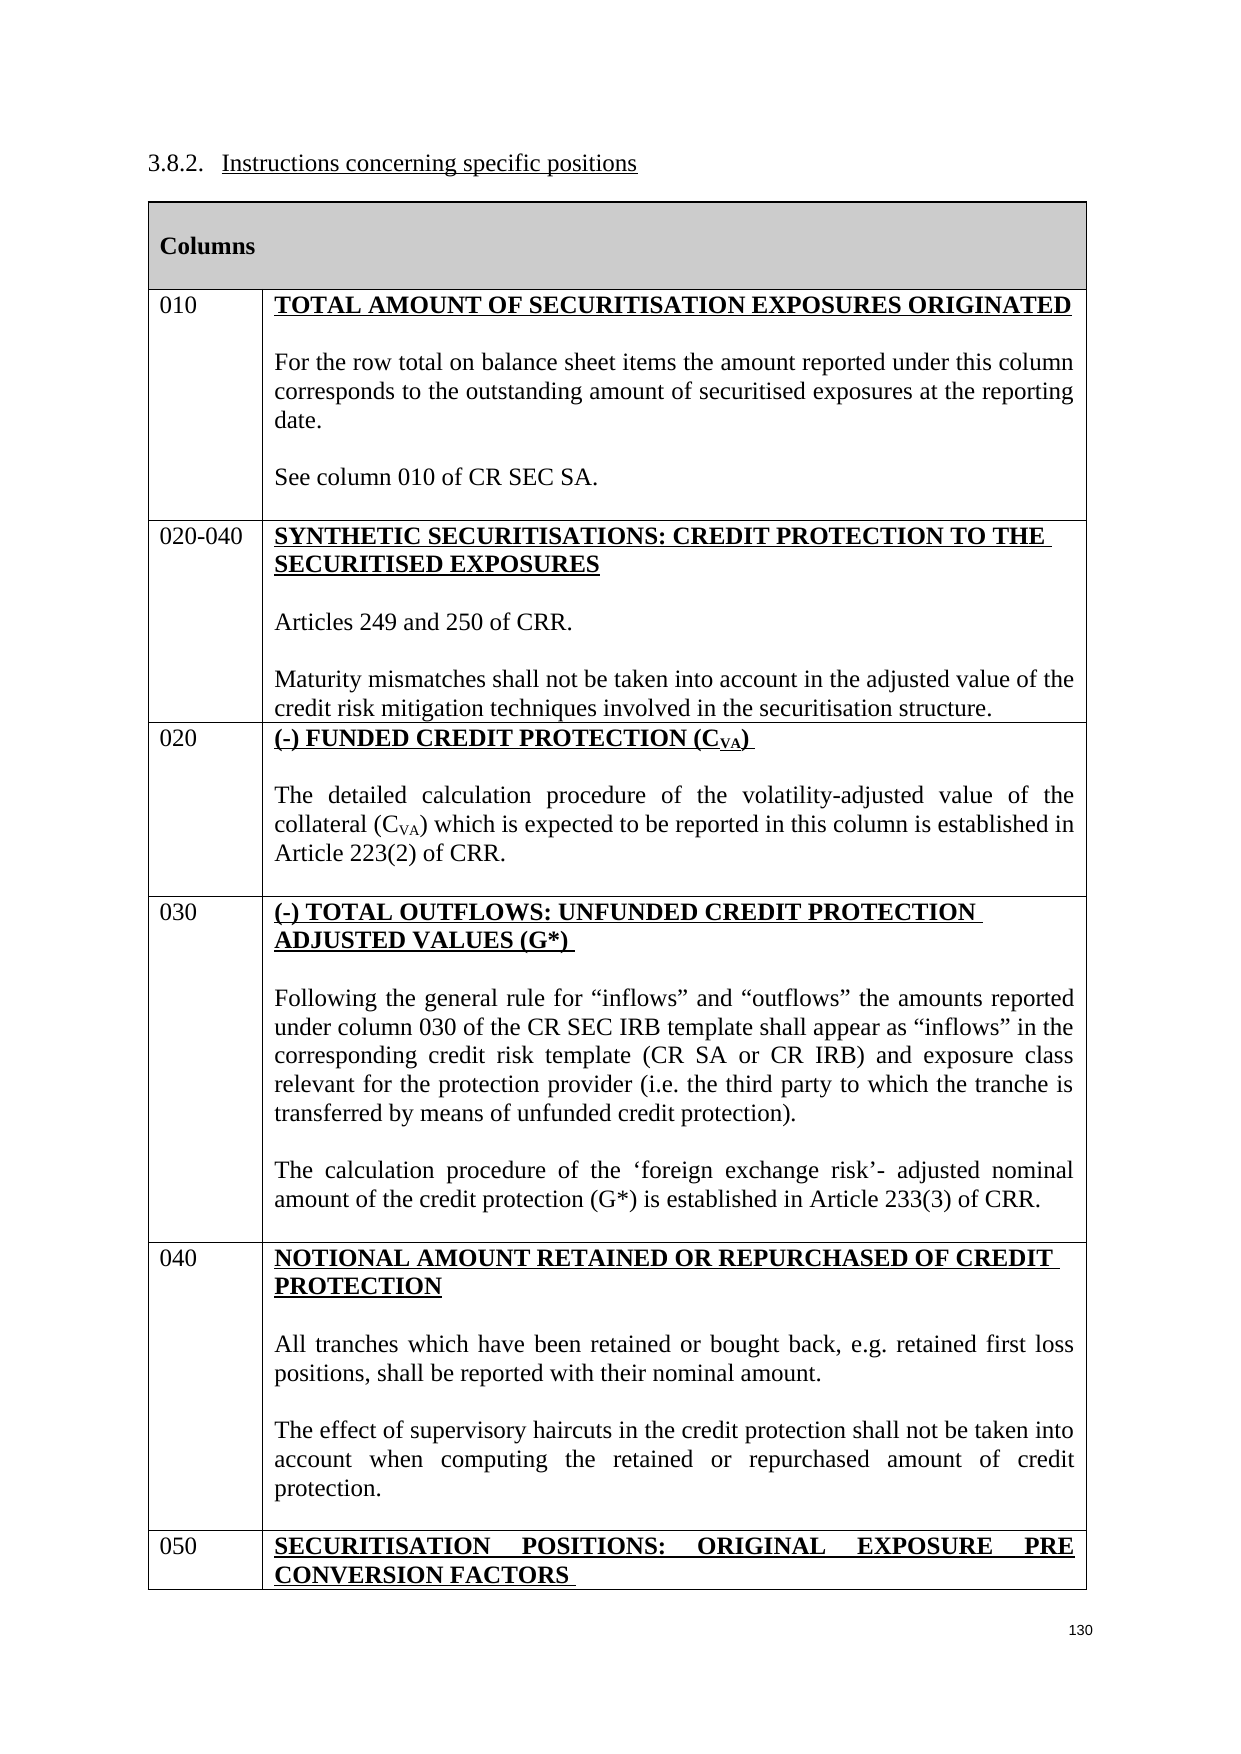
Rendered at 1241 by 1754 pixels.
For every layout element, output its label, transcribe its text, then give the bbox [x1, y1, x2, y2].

table_cell (-) TOTAL OUTFLOWS: UNFUNDED CREDIT PROTECTION ADJUSTED VALUES (G*) Following the general rule for “inflows” and “outflows” the amounts reported under column 030 of the CR SEC IRB template shall appear as “inflows” in the corresponding credit risk template (CR SA or CR IRB) and exposure class relevant for the protection provider (i.e. the third party to which the tranche is transferred by means of unfunded credit protection). The calculation procedure of the ‘foreign exchange risk’- adjusted nominal amount of the credit protection (G*) is established in Article 233(3) of CRR. [263, 897, 1086, 1242]
table_cell NOTIONAL AMOUNT RETAINED OR REPURCHASED OF CREDIT PROTECTION All tranches which have been retained or bought back, e.g. retained first loss positions, shall be reported with their nominal amount. The effect of supervisory haircuts in the credit protection shall not be taken into account when computing the retained or repurchased amount of credit protection. [263, 1243, 1086, 1530]
table_cell 010 [149, 290, 262, 520]
table_cell SYNTHETIC SECURITISATIONS: CREDIT PROTECTION TO THE SECURITISED EXPOSURES Articles 249 and 250 of CRR. Maturity mismatches shall not be taken into account in the adjusted value of the credit risk mitigation techniques involved in the securitisation structure. [263, 521, 1086, 722]
list 3.8.2. Instructions concerning specific positions [148, 148, 1093, 176]
table_cell 050 [149, 1531, 262, 1589]
table_cell 040 [149, 1243, 262, 1530]
table_cell (-) FUNDED CREDIT PROTECTION (CVA) The detailed calculation procedure of the volatility-adjusted value of the collateral (CVA) which is expected to be reported in this column is established in Article 223(2) of CRR. [263, 723, 1086, 896]
table_header Columns [149, 203, 1086, 289]
table_cell 020-040 [149, 521, 262, 722]
table_cell 020 [149, 723, 262, 896]
table_cell 030 [149, 897, 262, 1242]
table_cell TOTAL AMOUNT OF SECURITISATION EXPOSURES ORIGINATED For the row total on balance sheet items the amount reported under this column corresponds to the outstanding amount of securitised exposures at the reporting date. See column 010 of CR SEC SA. [263, 290, 1086, 520]
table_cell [263, 1531, 1086, 1589]
